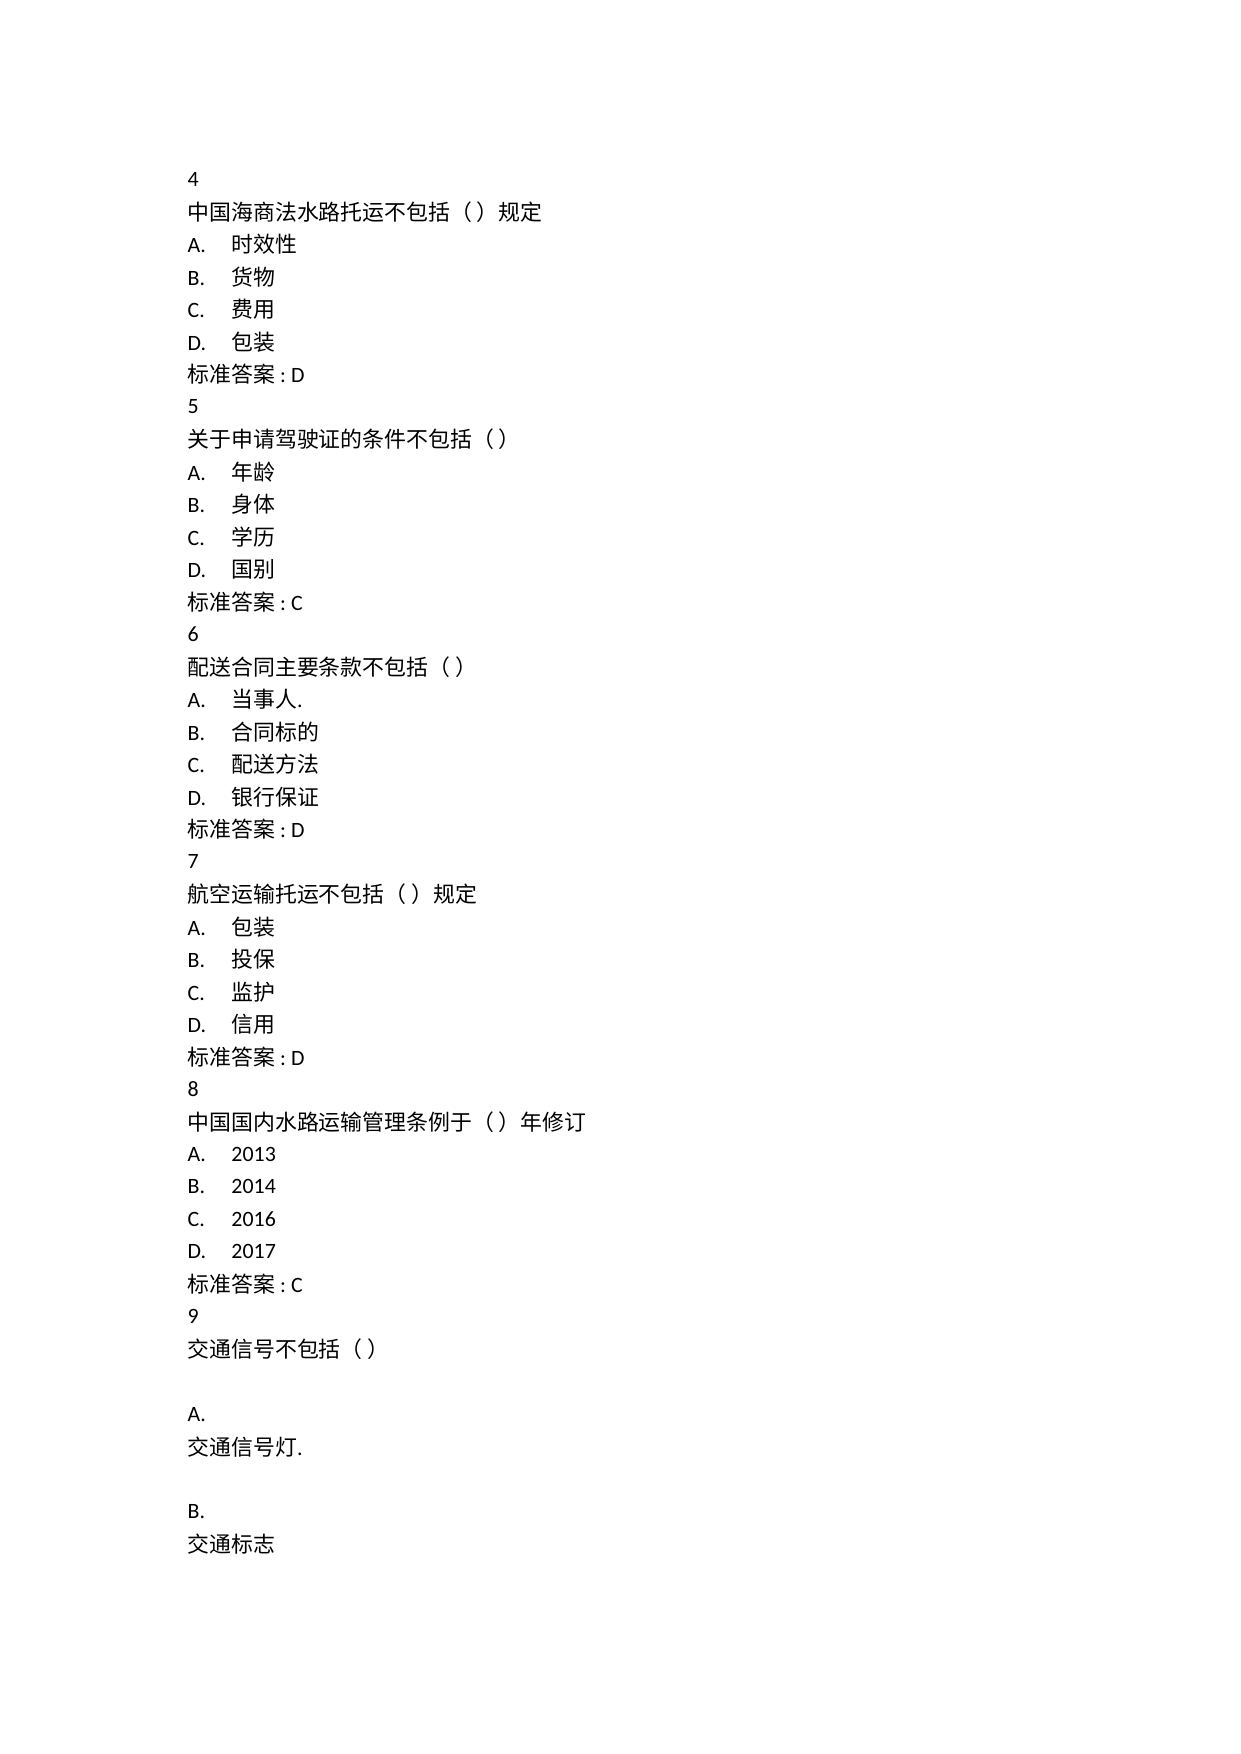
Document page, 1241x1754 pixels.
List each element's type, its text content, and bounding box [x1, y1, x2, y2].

text 标准答案 : C [187, 1267, 1053, 1299]
text B. [187, 1494, 1053, 1527]
text A. 时效性 [187, 227, 1053, 259]
text D. 信用 [187, 1007, 1053, 1039]
text A. 年龄 [187, 454, 1053, 487]
text A. 当事人. [187, 682, 1053, 714]
text 6 [187, 617, 1053, 649]
text A. 2013 [187, 1137, 1053, 1169]
text 4 [187, 162, 1053, 194]
text A. [187, 1397, 1053, 1429]
text C. 费用 [187, 292, 1053, 324]
text 配送合同主要条款不包括（ ） [187, 649, 1053, 682]
text B. 货物 [187, 259, 1053, 292]
text C. 学历 [187, 519, 1053, 552]
text B. 合同标的 [187, 714, 1053, 747]
text 交通标志 [187, 1527, 1053, 1559]
text B. 投保 [187, 942, 1053, 974]
text D. 银行保证 [187, 779, 1053, 812]
text 标准答案 : D [187, 1039, 1053, 1072]
text A. 包装 [187, 909, 1053, 942]
text D. 2017 [187, 1234, 1053, 1267]
text 标准答案 : D [187, 357, 1053, 389]
text C. 监护 [187, 974, 1053, 1007]
text C. 2016 [187, 1202, 1053, 1234]
text 中国海商法水路托运不包括（ ）规定 [187, 194, 1053, 227]
text 9 [187, 1299, 1053, 1332]
text D. 包装 [187, 324, 1053, 357]
text 7 [187, 844, 1053, 877]
text D. 国别 [187, 552, 1053, 584]
text 交通信号不包括（ ） [187, 1332, 1053, 1364]
text 标准答案 : C [187, 584, 1053, 617]
text 中国国内水路运输管理条例于（ ）年修订 [187, 1104, 1053, 1137]
text 航空运输托运不包括（ ）规定 [187, 877, 1053, 909]
text 5 [187, 389, 1053, 422]
text B. 身体 [187, 487, 1053, 519]
text 8 [187, 1072, 1053, 1104]
text 标准答案 : D [187, 812, 1053, 844]
text 关于申请驾驶证的条件不包括（ ） [187, 422, 1053, 454]
text B. 2014 [187, 1169, 1053, 1202]
text C. 配送方法 [187, 747, 1053, 779]
text 交通信号灯. [187, 1429, 1053, 1462]
